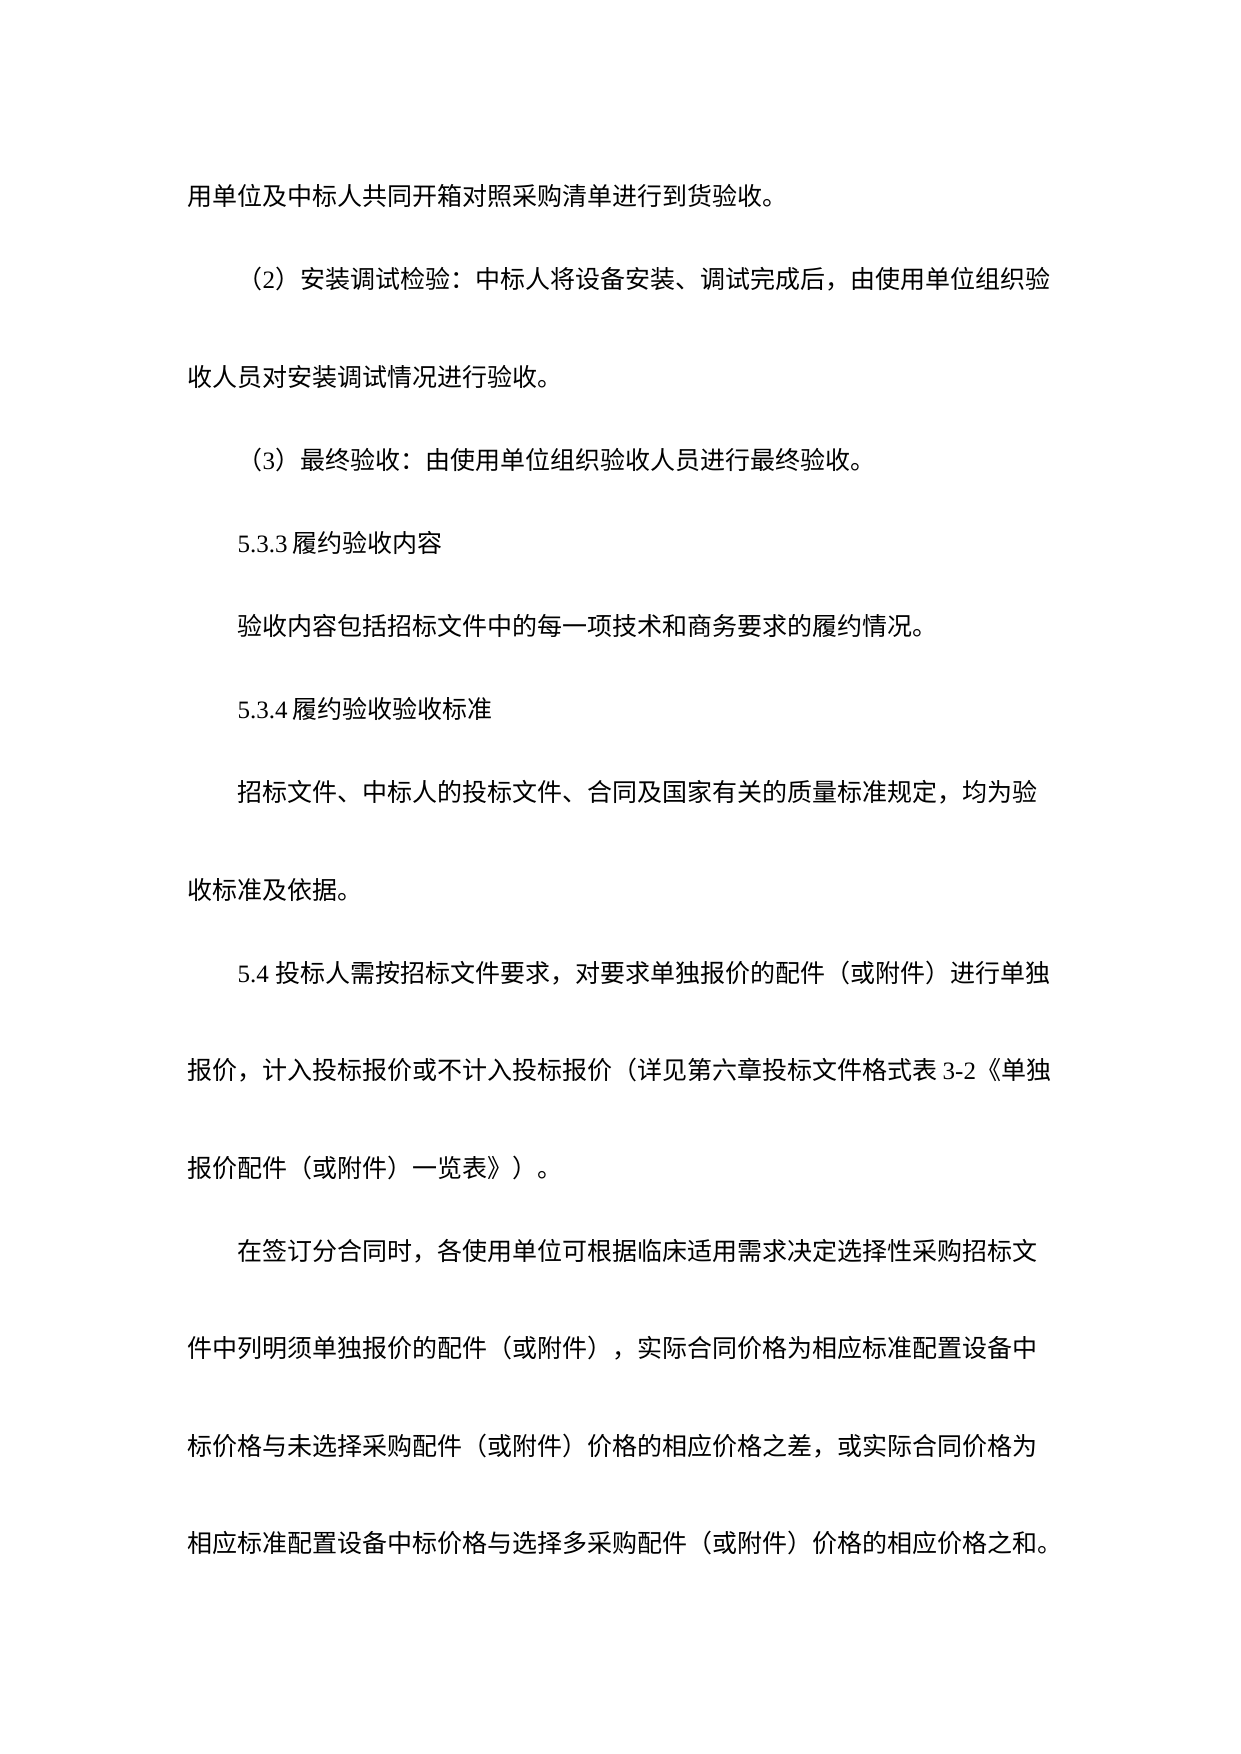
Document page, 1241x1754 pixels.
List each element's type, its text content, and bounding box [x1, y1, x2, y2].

text 5.3.3履约验收内容 [187, 509, 1053, 574]
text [187, 162, 1053, 227]
text （2）安装调试检验：中标人将设备安装、调试完成后，由使用单位组织验收人员对安装调试情况进行验收。 [187, 245, 1053, 408]
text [187, 1217, 1053, 1574]
text （3）最终验收：由使用单位组织验收人员进行最终验收。 [187, 426, 1053, 491]
text 招标文件、中标人的投标文件、合同及国家有关的质量标准规定，均为验收标准及依据。 [187, 758, 1053, 921]
text 5.4 投标人需按招标文件要求，对要求单独报价的配件（或附件）进行单独报价，计入投标报价或不计入投标报价（详见第六章投标文件格式表3-2《单独报价配件（或附件）一览表》）。 [187, 939, 1053, 1199]
text 5.3.4履约验收验收标准 [187, 675, 1053, 740]
text 验收内容包括招标文件中的每一项技术和商务要求的履约情况。 [187, 592, 1053, 657]
